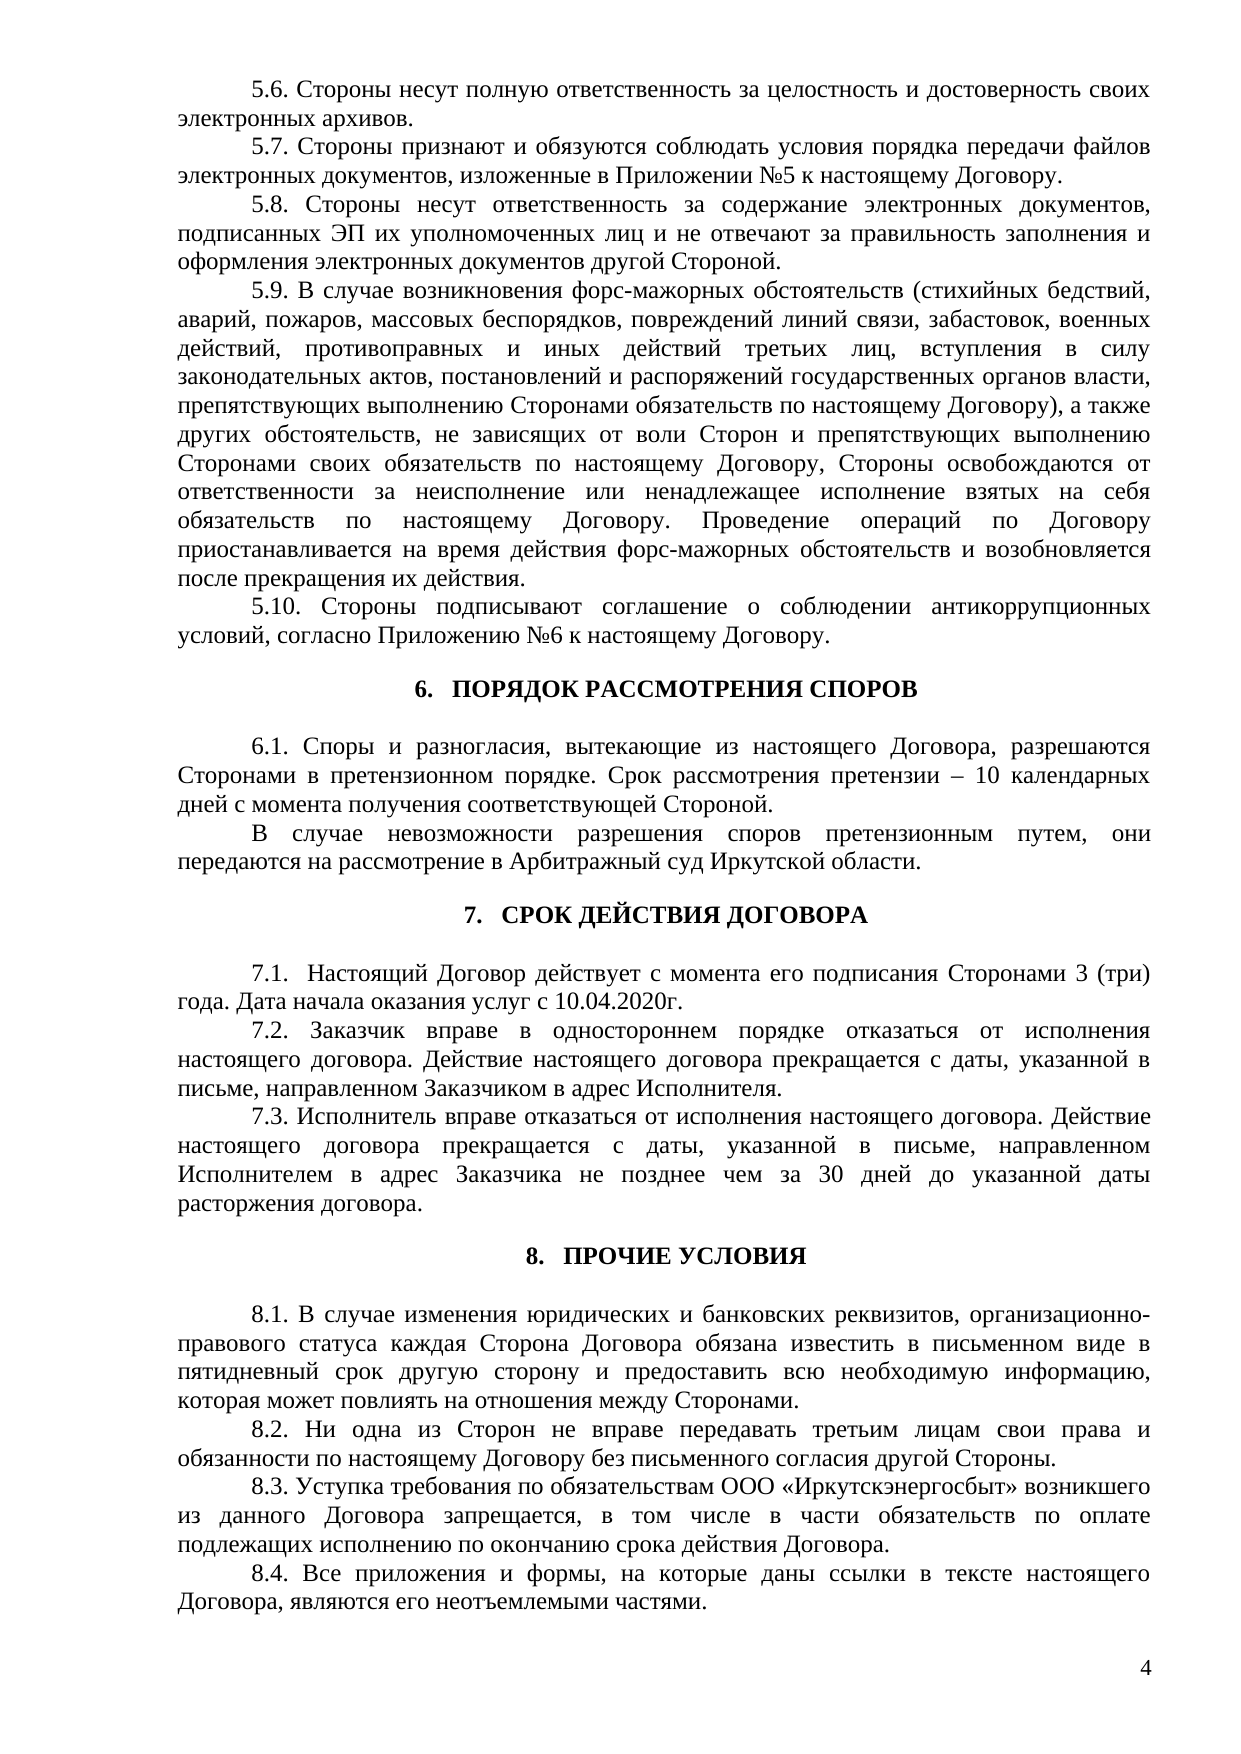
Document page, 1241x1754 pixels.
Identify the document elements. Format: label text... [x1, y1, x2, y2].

list ПОРЯДОК РАССМОТРЕНИЯ СПОРОВ [180, 674, 1152, 703]
text 8.4. Все приложения и формы, на которые даны ссылки в тексте настоящего Договора, являются его неотъемлемыми частями. [177, 1558, 1152, 1615]
text 5.9. В случае возникновения форс-мажорных обстоятельств (стихийных бедствий, аварий, пожаров, массовых беспорядков, повреждений линий связи, забастовок, военных действий, противоправных и иных действий третьих лиц, вступления в силу законодательных актов, постановлений и распоряжений государственных органов власти, препятствующих выполнению Сторонами обязательств по настоящему Договору), а также других обстоятельств, не зависящих от воли Сторон и препятствующих выполнению Сторонами своих обязательств по настоящему Договору, Стороны освобождаются от ответственности за неисполнение или ненадлежащее исполнение взятых на себя обязательств по настоящему Договору. Проведение операций по Договору приостанавливается на время действия форс-мажорных обстоятельств и возобновляется после прекращения их действия. [177, 275, 1152, 591]
text 5.6. Стороны несут полную ответственность за целостность и достоверность своих электронных архивов. [177, 74, 1152, 131]
list СРОК ДЕЙСТВИЯ ДОГОВОРА [180, 900, 1152, 929]
text 7.2. Заказчик вправе в одностороннем порядке отказаться от исполнения настоящего договора. Действие настоящего договора прекращается с даты, указанной в письме, направленном Заказчиком в адрес Исполнителя. [177, 1015, 1152, 1101]
list ПРОЧИЕ УСЛОВИЯ [180, 1241, 1152, 1270]
text 8.2. Ни одна из Сторон не вправе передавать третьим лицам свои права и обязанности по настоящему Договору без письменного согласия другой Стороны. [177, 1414, 1152, 1471]
text 5.8. Стороны несут ответственность за содержание электронных документов, подписанных ЭП их уполномоченных лиц и не отвечают за правильность заполнения и оформления электронных документов другой Стороной. [177, 189, 1152, 275]
text 6.1. Споры и разногласия, вытекающие из настоящего Договора, разрешаются Сторонами в претензионном порядке. Срок рассмотрения претензии – 10 календарных дней с момента получения соответствующей Стороной. [177, 731, 1152, 818]
text 7.3. Исполнитель вправе отказаться от исполнения настоящего договора. Действие настоящего договора прекращается с даты, указанной в письме, направленном Исполнителем в адрес Заказчика не позднее чем за 30 дней до указанной даты расторжения договора. [177, 1101, 1152, 1216]
text 5.10. Стороны подписывают соглашение о соблюдении антикоррупционных условий, согласно Приложению №6 к настоящему Договору. [177, 591, 1152, 649]
text 8.3. Уступка требования по обязательствам ООО «Иркутскэнергосбыт» возникшего из данного Договора запрещается, в том числе в части обязательств по оплате подлежащих исполнению по окончанию срока действия Договора. [177, 1471, 1152, 1558]
text 8.1. В случае изменения юридических и банковских реквизитов, организационно-правового статуса каждая Сторона Договора обязана известить в письменном виде в пятидневный срок другую сторону и предоставить всю необходимую информацию, которая может повлиять на отношения между Сторонами. [177, 1299, 1152, 1414]
text 5.7. Стороны признают и обязуются соблюдать условия порядка передачи файлов электронных документов, изложенные в Приложении №5 к настоящему Договору. [177, 131, 1152, 189]
text В случае невозможности разрешения споров претензионным путем, они передаются на рассмотрение в Арбитражный суд Иркутской области. [177, 818, 1152, 875]
text 7.1. Настоящий Договор действует с момента его подписания Сторонами 3 (три) года. Дата начала оказания услуг с 10.04.2020г. [177, 958, 1152, 1015]
